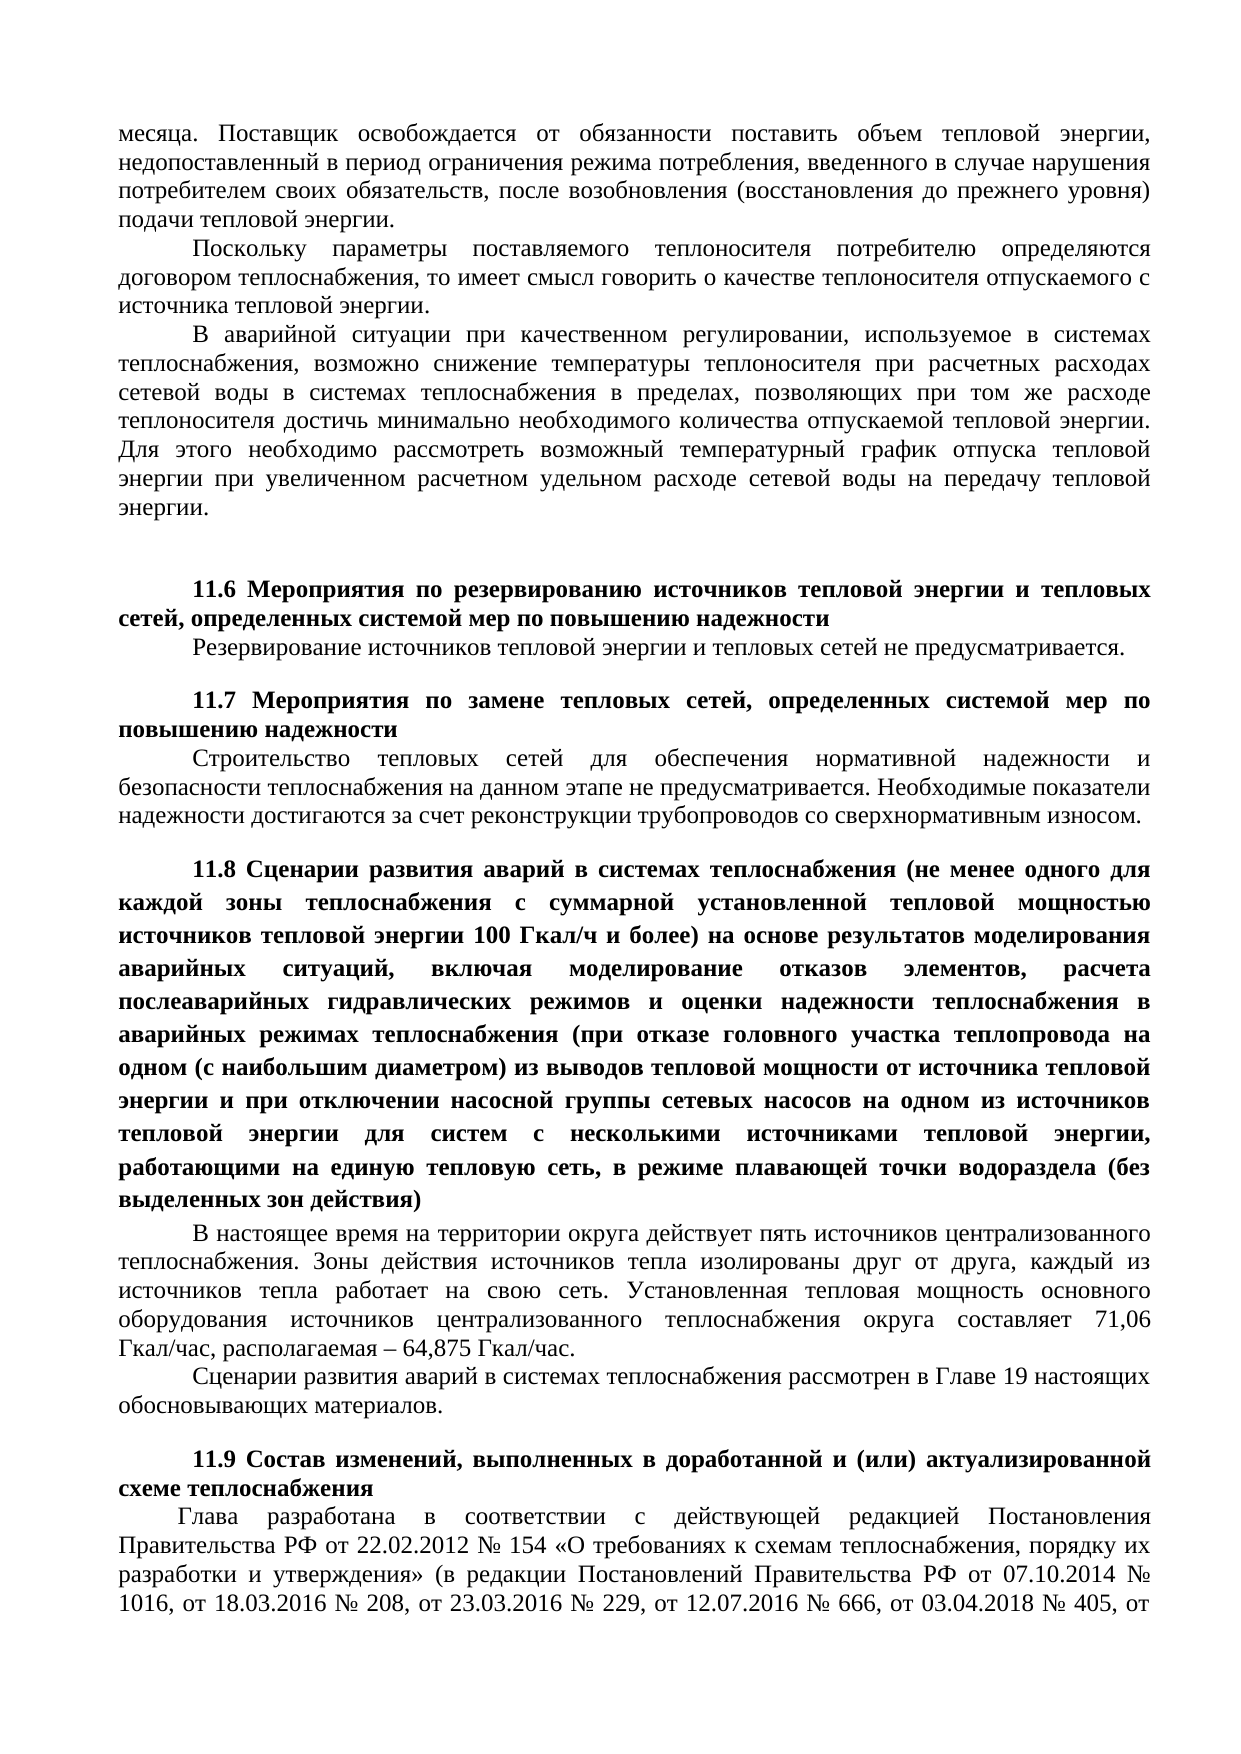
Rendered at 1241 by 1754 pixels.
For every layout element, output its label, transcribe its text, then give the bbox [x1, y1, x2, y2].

subtitle 11.9 Состав изменений, выполненных в доработанной и (или) актуализированной схеме теплоснабжения [118, 1444, 1152, 1501]
text В аварийной ситуации при качественном регулировании, используемое в системах теплоснабжения, возможно снижение температуры теплоносителя при расчетных расходах сетевой воды в системах теплоснабжения в пределах, позволяющих при том же расходе теплоносителя достичь минимально необходимого количества отпускаемой тепловой энергии. Для этого необходимо рассмотреть возможный температурный график отпуска тепловой энергии при увеличенном расчетном удельном расходе сетевой воды на передачу тепловой энергии. [118, 319, 1152, 521]
text Сценарии развития аварий в системах теплоснабжения рассмотрен в Главе 19 настоящих обосновывающих материалов. [118, 1361, 1152, 1419]
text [118, 118, 1152, 233]
subtitle 11.6 Мероприятия по резервированию источников тепловой энергии и тепловых сетей, определенных системой мер по повышению надежности [118, 574, 1152, 632]
text В настоящее время на территории округа действует пять источников централизованного теплоснабжения. Зоны действия источников тепла изолированы друг от друга, каждый из источников тепла работает на свою сеть. Установленная тепловая мощность основного оборудования источников централизованного теплоснабжения округа составляет 71,06 Гкал/час, располагаемая – 64,875 Гкал/час. [118, 1218, 1152, 1361]
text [118, 1501, 1152, 1616]
subtitle 11.8 Сценарии развития аварий в системах теплоснабжения (не менее одного для каждой зоны теплоснабжения с суммарной установленной тепловой мощностью источников тепловой энергии 100 Гкал/ч и более) на основе результатов моделирования аварийных ситуаций, включая моделирование отказов элементов, расчета послеаварийных гидравлических режимов и оценки надежности теплоснабжения в аварийных режимах теплоснабжения (при отказе головного участка теплопровода на одном (с наибольшим диаметром) из выводов тепловой мощности от источника тепловой энергии и при отключении насосной группы сетевых насосов на одном из источников тепловой энергии для систем с несколькими источниками тепловой энергии, работающими на единую тепловую сеть, в режиме плавающей точки водораздела (без выделенных зон действия) [118, 854, 1152, 1213]
text Резервирование источников тепловой энергии и тепловых сетей не предусматривается. [118, 632, 1152, 661]
subtitle 11.7 Мероприятия по замене тепловых сетей, определенных системой мер по повышению надежности [118, 686, 1152, 743]
text Строительство тепловых сетей для обеспечения нормативной надежности и безопасности теплоснабжения на данном этапе не предусматривается. Необходимые показатели надежности достигаются за счет реконструкции трубопроводов со сверхнормативным износом. [118, 743, 1152, 829]
text Поскольку параметры поставляемого теплоносителя потребителю определяются договором теплоснабжения, то имеет смысл говорить о качестве теплоносителя отпускаемого с источника тепловой энергии. [118, 233, 1152, 319]
